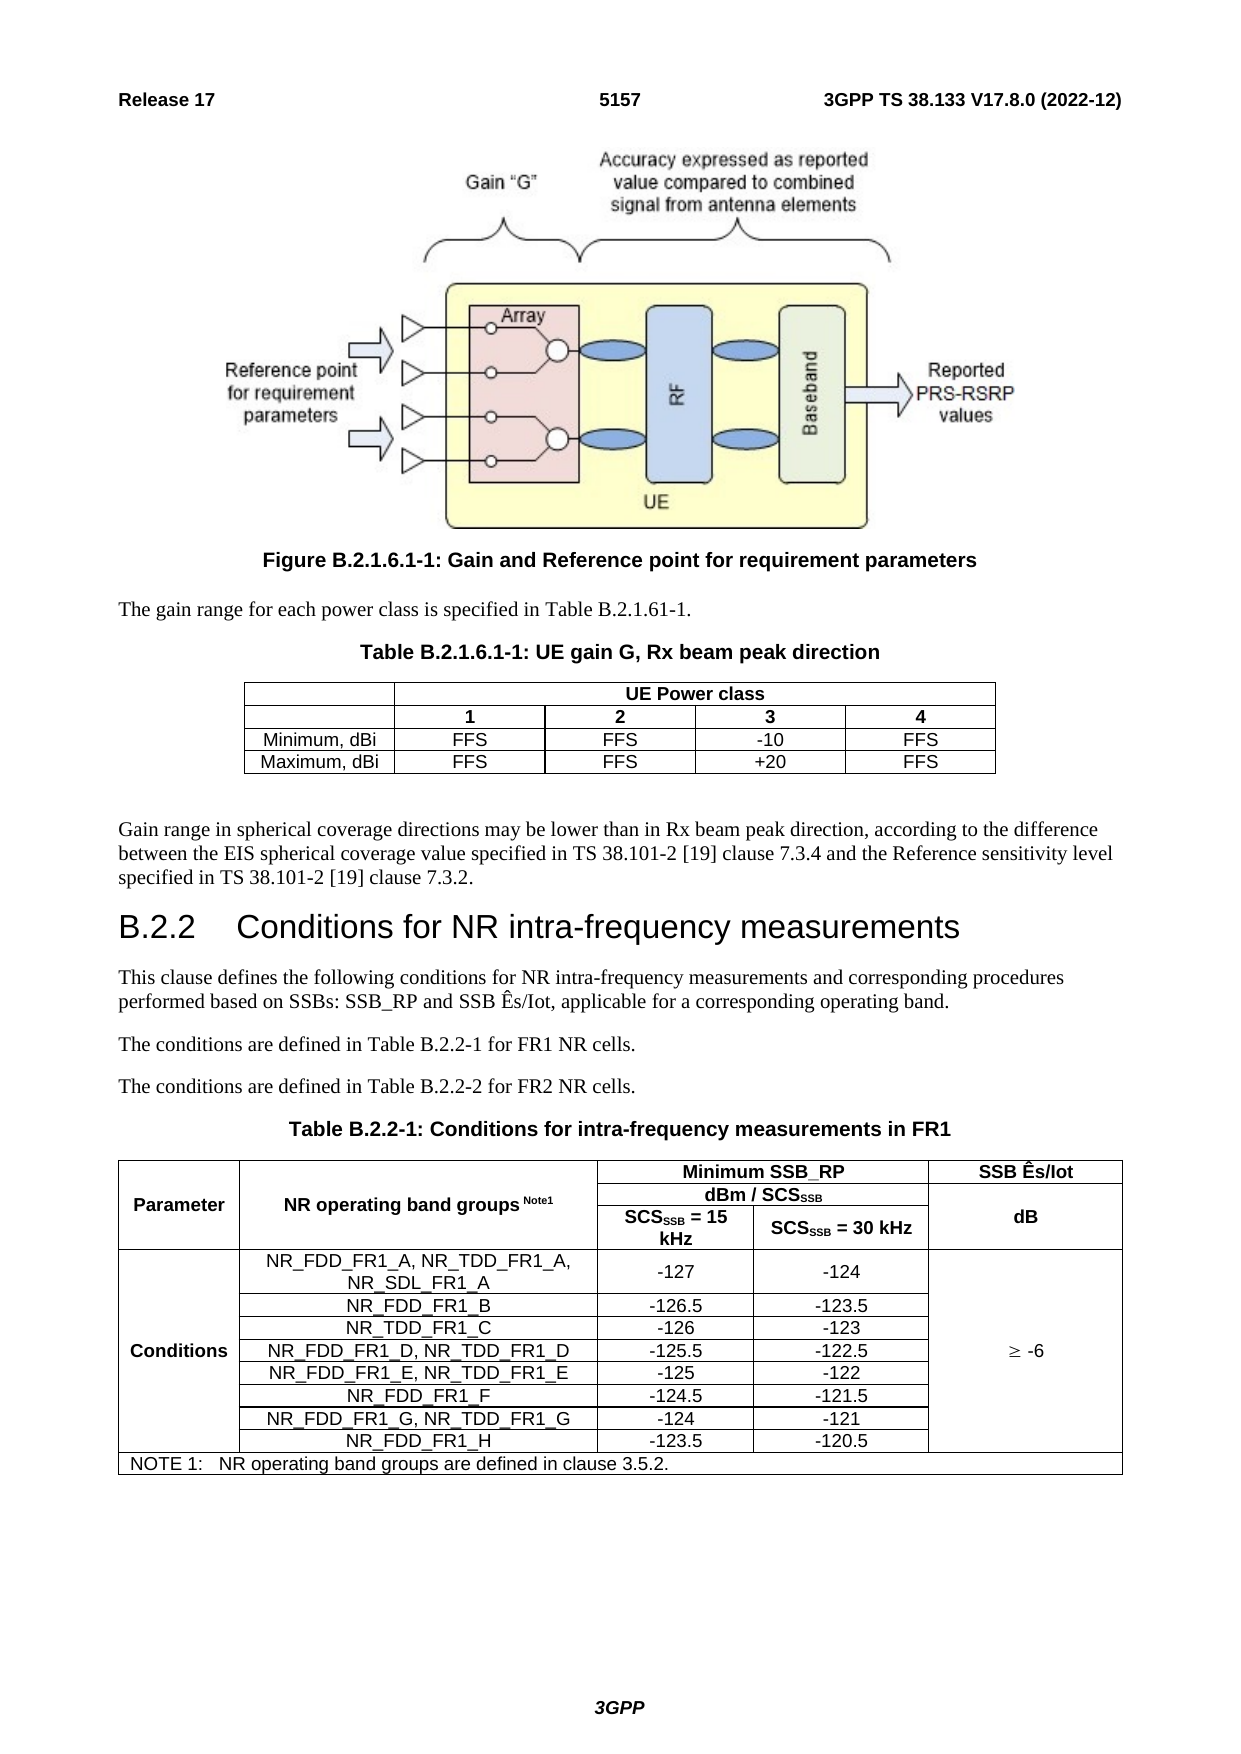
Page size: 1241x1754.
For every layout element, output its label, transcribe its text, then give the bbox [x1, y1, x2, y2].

table_cell -125.5 [598, 1340, 753, 1361]
table_cell SCSSSB = 30 kHz [754, 1206, 928, 1249]
text The conditions are defined in Table B.2.2-1 for FR1 NR cells. [118, 1031, 1122, 1056]
table_header Minimum SSB_RP [598, 1161, 928, 1182]
table_cell -6 [929, 1250, 1122, 1452]
table_cell NR_FDD_FR1_H [240, 1430, 597, 1452]
text The gain range for each power class is specified in Table B.2.1.61-1. [118, 597, 1122, 621]
table_cell -126 [598, 1317, 753, 1338]
table_cell Maximum, dBi [245, 751, 394, 773]
table_cell NR_FDD_FR1_F [240, 1385, 597, 1406]
table_cell 3 [696, 706, 845, 727]
text The conditions are defined in Table B.2.2-2 for FR2 NR cells. [118, 1074, 1122, 1098]
table_cell -10 [696, 729, 845, 750]
table_cell FFS [846, 729, 995, 750]
table_cell dB [929, 1184, 1122, 1249]
table_cell -124 [598, 1408, 753, 1429]
table_cell NR_FDD_FR1_A, NR_TDD_FR1_A, NR_SDL_FR1_A [240, 1250, 597, 1293]
table_cell -123.5 [598, 1430, 753, 1452]
table_cell Minimum, dBi [245, 729, 394, 750]
text Table B.2.2-1: Conditions for intra-frequency measurements in FR1 [118, 1117, 1122, 1141]
table_cell -126.5 [598, 1294, 753, 1316]
table_cell NR_FDD_FR1_D, NR_TDD_FR1_D [240, 1340, 597, 1361]
table_cell -121.5 [754, 1385, 928, 1406]
table_cell 1 [395, 706, 544, 727]
table_header Parameter [119, 1161, 239, 1249]
table_cell -123 [754, 1317, 928, 1338]
subtitle B.2.2 Conditions for NR intra-frequency measurements [118, 907, 1122, 946]
table_cell NR_FDD_FR1_E, NR_TDD_FR1_E [240, 1362, 597, 1384]
table_cell 2 [546, 706, 695, 727]
table_cell FFS [395, 751, 544, 773]
table_cell NR_FDD_FR1_B [240, 1294, 597, 1316]
table_cell -122.5 [754, 1340, 928, 1361]
table_cell NOTE 1: NR operating band groups are defined in clause 3.5.2. [119, 1453, 1122, 1474]
table_header UE Power class [395, 683, 995, 705]
table_cell -121 [754, 1408, 928, 1429]
table_header SSB Ês/Iot [929, 1161, 1122, 1182]
table_cell [245, 706, 394, 727]
table_cell dBm / SCSSSB [598, 1184, 928, 1205]
table_cell -120.5 [754, 1430, 928, 1452]
text Table B.2.1.6.1-1: UE gain G, Rx beam peak direction [118, 639, 1122, 663]
table_cell -124.5 [598, 1385, 753, 1406]
table_cell FFS [546, 751, 695, 773]
table_cell -127 [598, 1250, 753, 1293]
table_cell FFS [546, 729, 695, 750]
table_cell FFS [846, 751, 995, 773]
table_cell -124 [754, 1250, 928, 1293]
table_cell FFS [395, 729, 544, 750]
picture [225, 147, 1015, 529]
table_cell +20 [696, 751, 845, 773]
table_cell -125 [598, 1362, 753, 1384]
text Gain range in spherical coverage directions may be lower than in Rx beam peak direction, according to the difference between the EIS spherical coverage value specified in TS 38.101-2 [19] clause 7.3.4 and the Reference sensitivity level specified in TS 38.101-2 [19] clause 7.3.2. [118, 816, 1122, 889]
table_header NR operating band groups Note1 [240, 1161, 597, 1249]
table_cell Conditions [119, 1250, 239, 1452]
table_cell NR_FDD_FR1_G, NR_TDD_FR1_G [240, 1408, 597, 1429]
table_header [245, 683, 394, 705]
text Figure B.2.1.6.1-1: Gain and Reference point for requirement parameters [118, 548, 1122, 572]
table_cell NR_TDD_FR1_C [240, 1317, 597, 1338]
table_cell -122 [754, 1362, 928, 1384]
text This clause defines the following conditions for NR intra-frequency measurements and corresponding procedures performed based on SSBs: SSB_RP and SSB Ês/Iot, applicable for a corresponding operating band. [118, 964, 1122, 1013]
table_cell SCSSSB = 15 kHz [598, 1206, 753, 1249]
table_cell -123.5 [754, 1294, 928, 1316]
table_cell 4 [846, 706, 995, 727]
